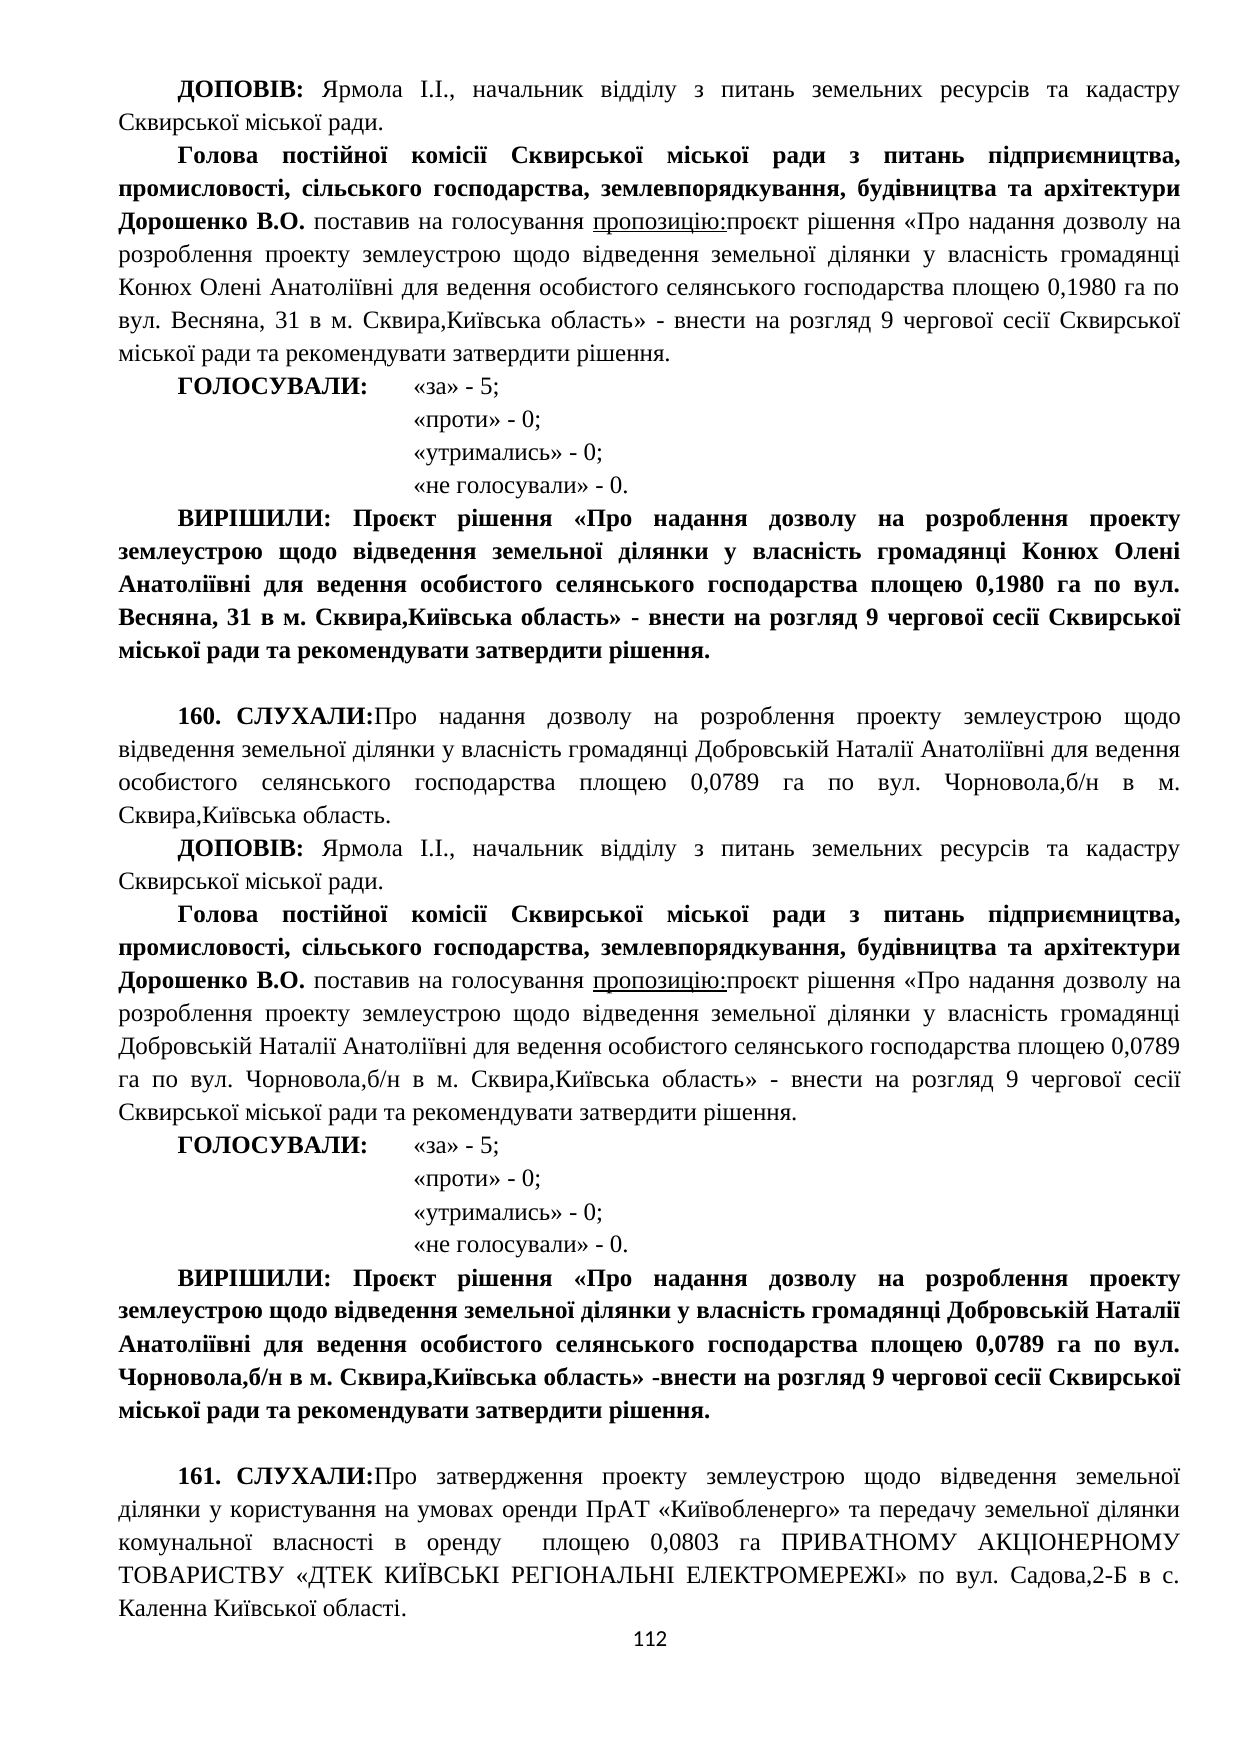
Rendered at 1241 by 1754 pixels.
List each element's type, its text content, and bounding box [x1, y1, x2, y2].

text ГОЛОСУВАЛИ: «за» - 5; [118, 1131, 1181, 1159]
text «утримались» - 0; [118, 1197, 1181, 1225]
text «утримались» - 0; [118, 437, 1181, 466]
list СЛУХАЛИ:Про надання дозволу на розроблення проекту землеустрою щодо відведення земельної ділянки у власність громадянці Добровській Наталії Анатоліївні для ведення особистого селянського господарства площею 0,0789 га по вул. Чорновола,б/н в м. Сквира,Київська область. [118, 701, 1181, 829]
text Голова постійної комісії Сквирської міської ради з питань підприємництва, промисловості, сільського господарства, землевпорядкування, будівництва та архітектури Дорошенко В.О. поставив на голосування пропозицію:проєкт рішення «Про надання дозволу на розроблення проекту землеустрою щодо відведення земельної ділянки у власність громадянці Добровській Наталії Анатоліївні для ведення особистого селянського господарства площею 0,0789 га по вул. Чорновола,б/н в м. Сквира,Київська область» - внести на розгляд 9 чергової сесії Сквирської міської ради та рекомендувати затвердити рішення. [118, 899, 1181, 1126]
text ГОЛОСУВАЛИ: «за» - 5; [118, 371, 1181, 400]
list СЛУХАЛИ:Про затвердження проекту землеустрою щодо відведення земельної ділянки у користування на умовах оренди ПрАТ «Київобленерго» та передачу земельної ділянки комунальної власності в оренду площею 0,0803 га ПРИВАТНОМУ АКЦІОНЕРНОМУ ТОВАРИСТВУ «ДТЕК КИЇВСЬКІ РЕГІОНАЛЬНІ ЕЛЕКТРОМЕРЕЖІ» по вул. Садова,2-Б в с. Каленна Київської області. [118, 1461, 1181, 1622]
text ДОПОВІВ: Ярмола І.І., начальник відділу з питань земельних ресурсів та кадастру Сквирської міської ради. [118, 833, 1181, 895]
text «не голосували» - 0. [118, 470, 1181, 499]
text «проти» - 0; [118, 404, 1181, 433]
text ДОПОВІВ: Ярмола І.І., начальник відділу з питань земельних ресурсів та кадастру Сквирської міської ради. [118, 74, 1181, 136]
text ВИРІШИЛИ: Проєкт рішення «Про надання дозволу на розроблення проекту землеустрою щодо відведення земельної ділянки у власність громадянці Добровській Наталії Анатоліївні для ведення особистого селянського господарства площею 0,0789 га по вул. Чорновола,б/н в м. Сквира,Київська область» -внести на розгляд 9 чергової сесії Сквирської міської ради та рекомендувати затвердити рішення. [118, 1263, 1181, 1423]
text ВИРІШИЛИ: Проєкт рішення «Про надання дозволу на розроблення проекту землеустрою щодо відведення земельної ділянки у власність громадянці Конюх Олені Анатоліївні для ведення особистого селянського господарства площею 0,1980 га по вул. Весняна, 31 в м. Сквира,Київська область» - внести на розгляд 9 чергової сесії Сквирської міської ради та рекомендувати затвердити рішення. [118, 503, 1181, 664]
text «проти» - 0; [118, 1163, 1181, 1192]
text «не голосували» - 0. [118, 1229, 1181, 1258]
text Голова постійної комісії Сквирської міської ради з питань підприємництва, промисловості, сільського господарства, землевпорядкування, будівництва та архітектури Дорошенко В.О. поставив на голосування пропозицію:проєкт рішення «Про надання дозволу на розроблення проекту землеустрою щодо відведення земельної ділянки у власність громадянці Конюх Олені Анатоліївні для ведення особистого селянського господарства площею 0,1980 га по вул. Весняна, 31 в м. Сквира,Київська область» - внести на розгляд 9 чергової сесії Сквирської міської ради та рекомендувати затвердити рішення. [118, 140, 1181, 367]
